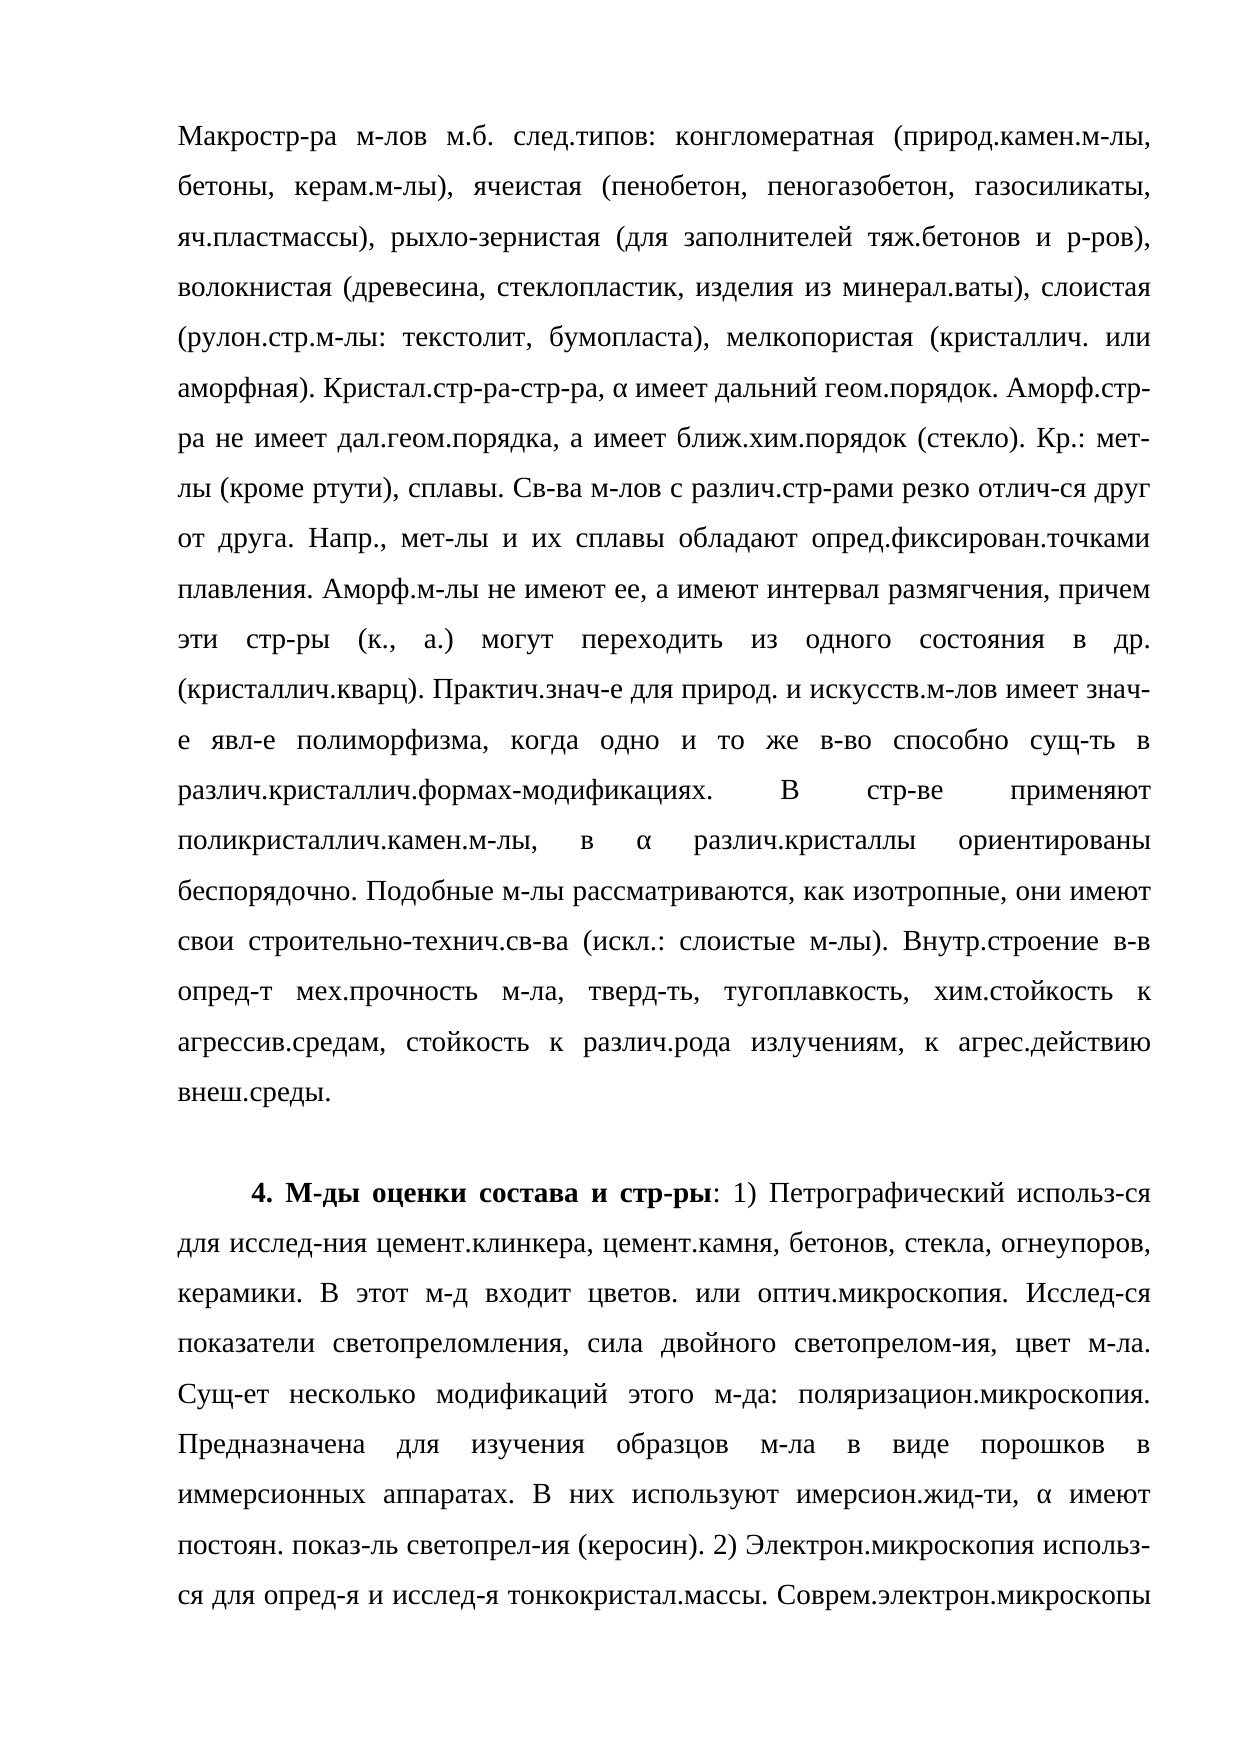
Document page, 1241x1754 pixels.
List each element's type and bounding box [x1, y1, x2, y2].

text [177, 118, 1152, 1108]
text [177, 1175, 1152, 1611]
